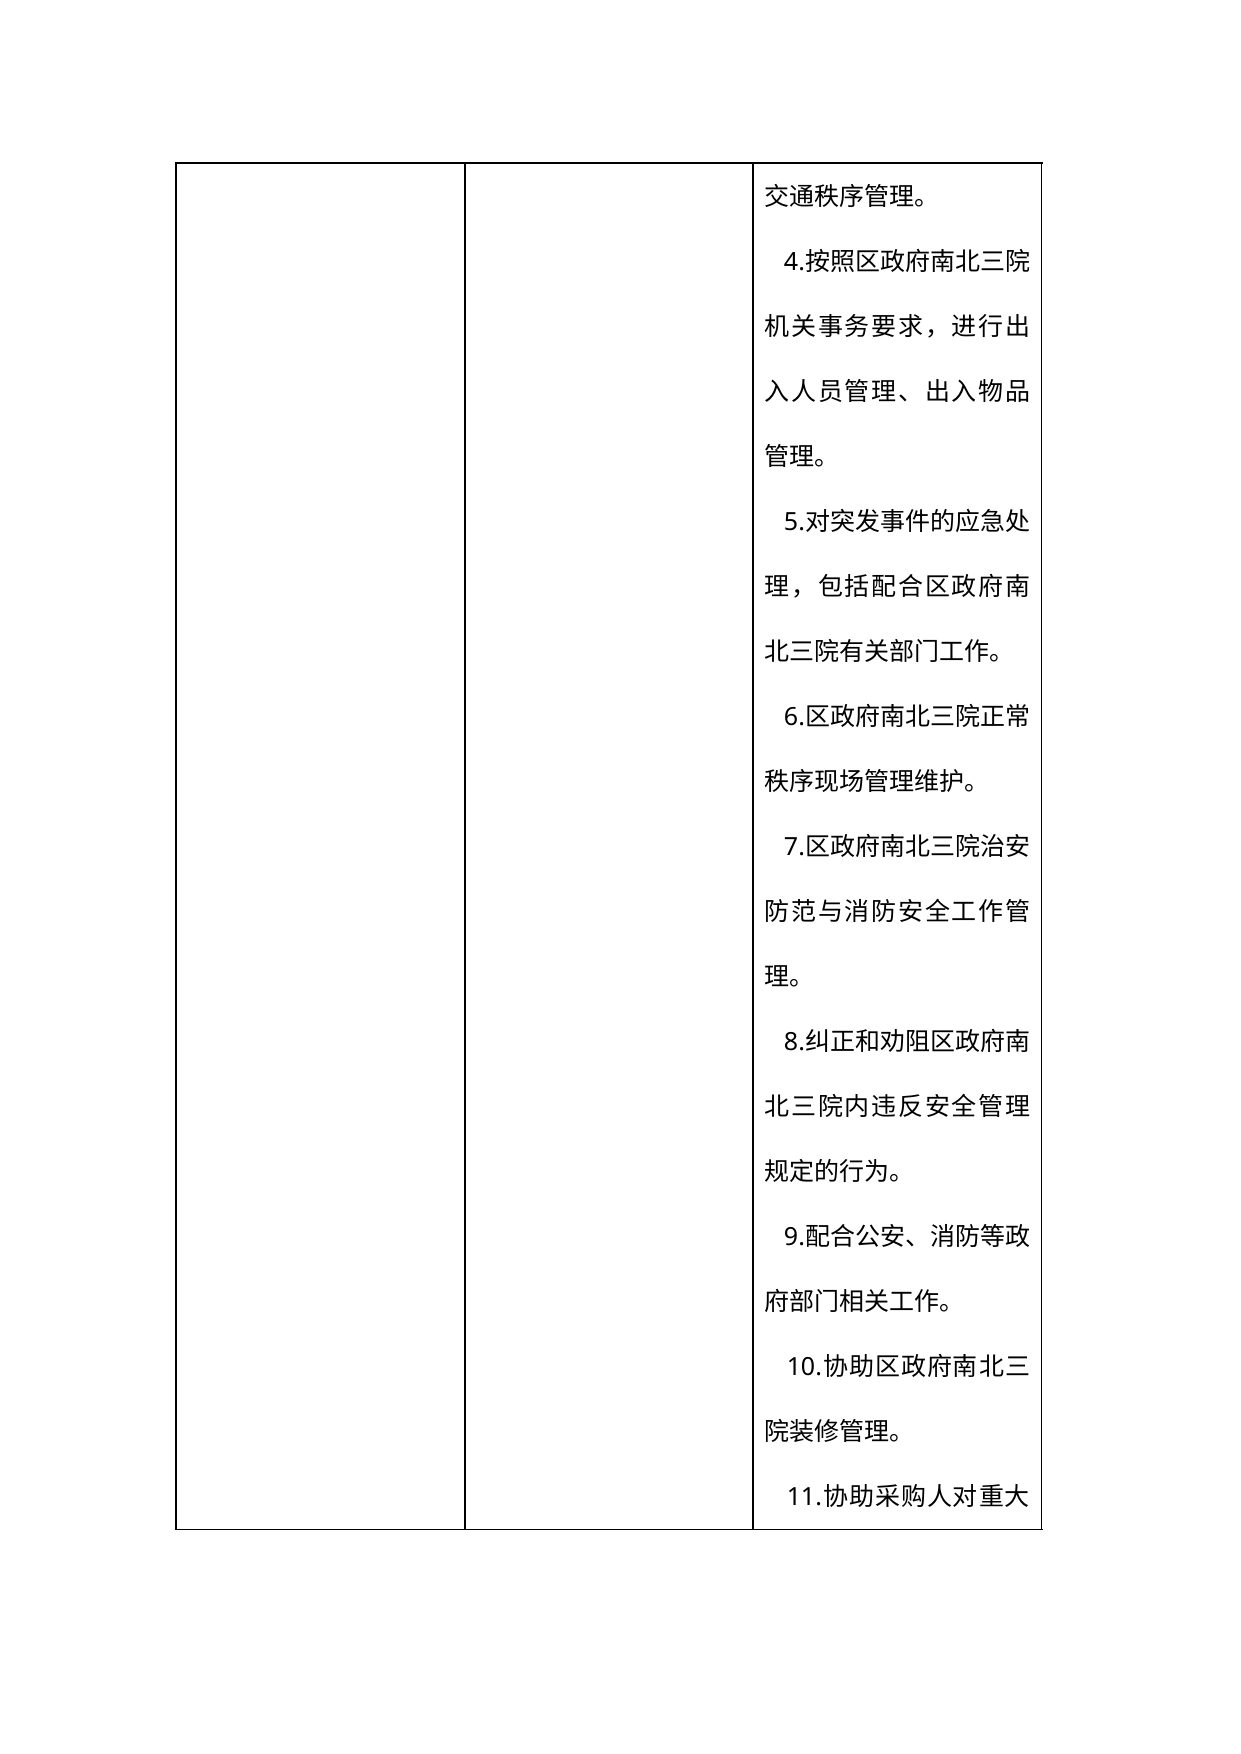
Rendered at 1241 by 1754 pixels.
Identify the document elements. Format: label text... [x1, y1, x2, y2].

table_cell [466, 164, 752, 1528]
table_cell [754, 164, 1041, 1528]
table_cell 1 [177, 164, 464, 1528]
